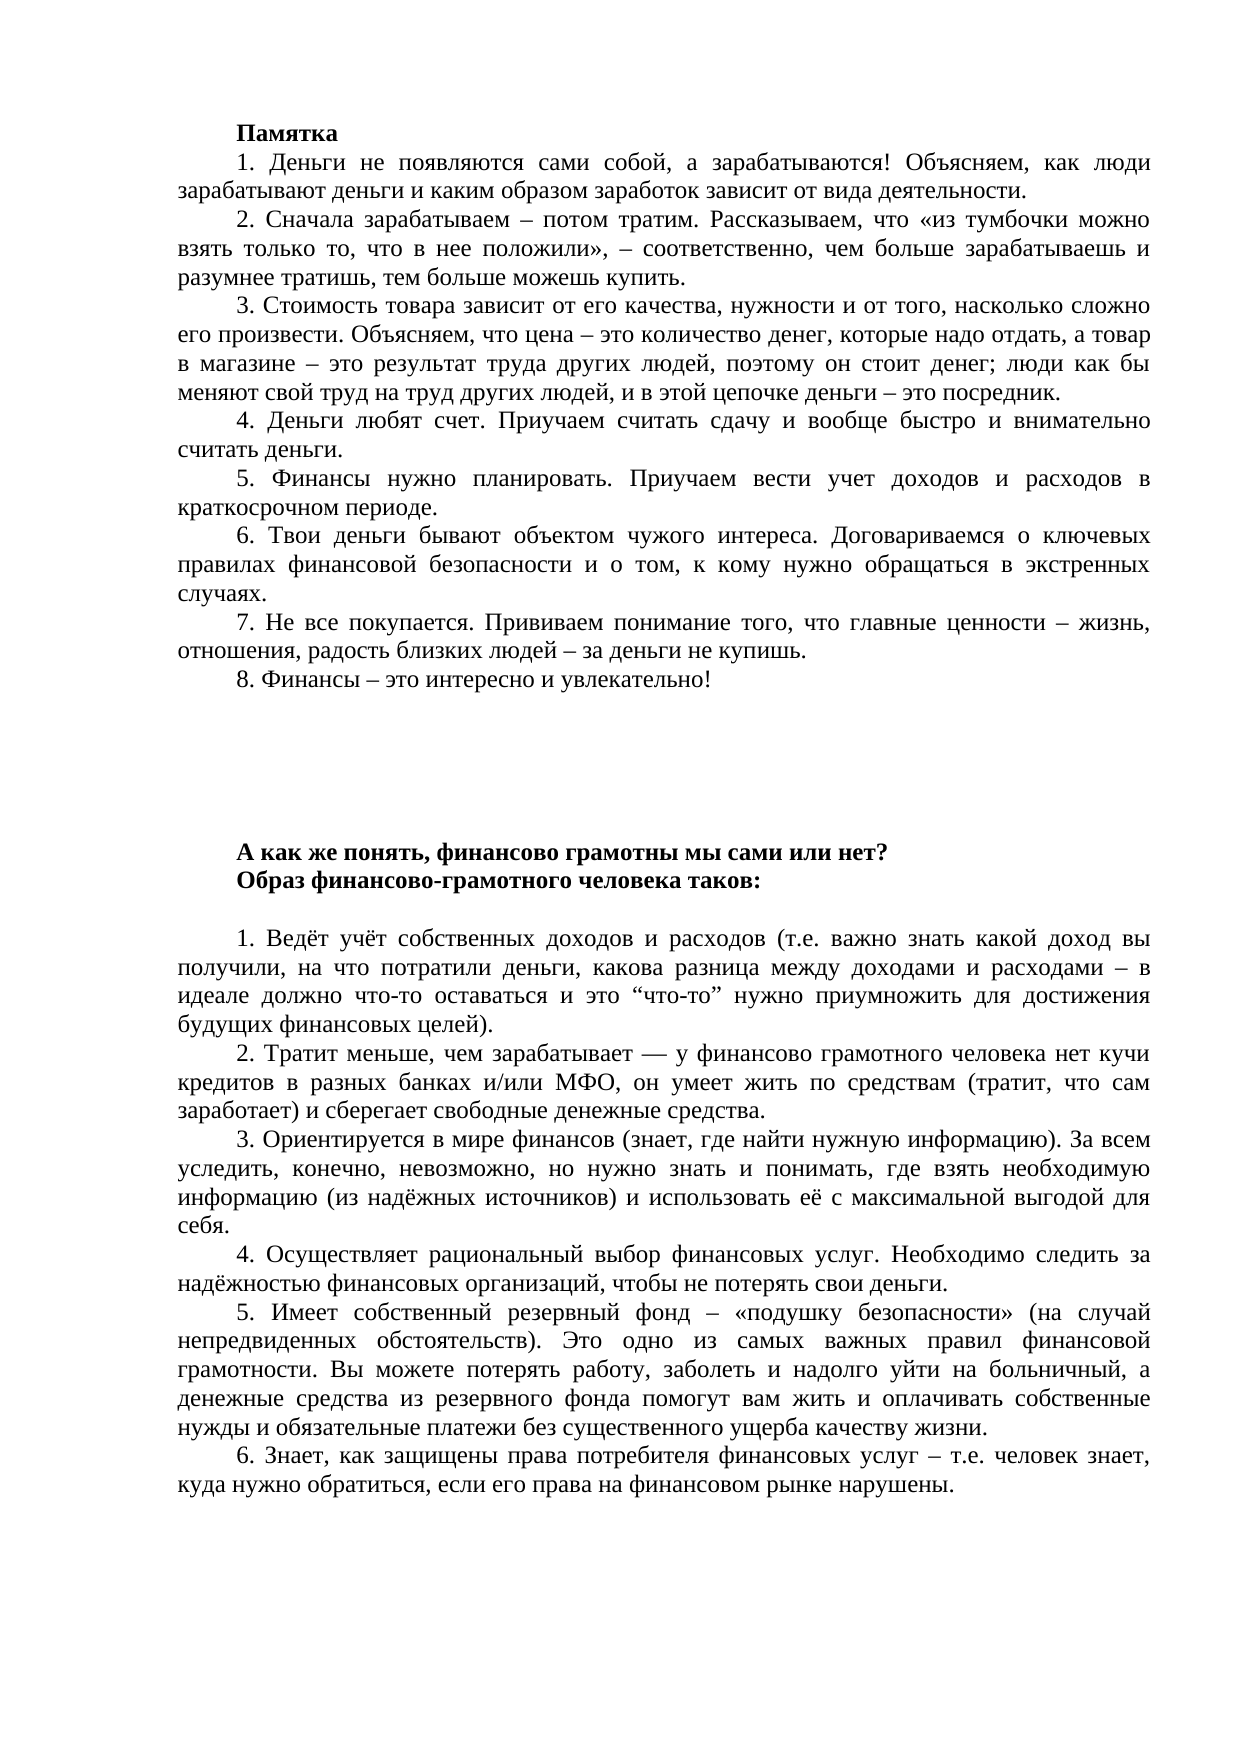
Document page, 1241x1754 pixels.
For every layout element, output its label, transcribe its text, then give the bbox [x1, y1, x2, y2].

text 7. Не все покупается. Прививаем понимание того, что главные ценности – жизнь, отношения, радость близких людей – за деньги не купишь. [177, 607, 1152, 664]
text 3. Стоимость товара зависит от его качества, нужности и от того, насколько сложно его произвести. Объясняем, что цена – это количество денег, которые надо отдать, а товар в магазине – это результат труда других людей, поэтому он стоит денег; люди как бы меняют свой труд на труд других людей, и в этой цепочке деньги – это посредник. [177, 291, 1152, 406]
text 2. Тратит меньше, чем зарабатывает — у финансово грамотного человека нет кучи кредитов в разных банках и/или МФО, он умеет жить по средствам (тратит, что сам заработает) и сберегает свободные денежные средства. [177, 1038, 1152, 1124]
text 4. Деньги любят счет. Приучаем считать сдачу и вообще быстро и внимательно считать деньги. [177, 406, 1152, 463]
text Памятка [177, 118, 1152, 147]
text 5. Имеет собственный резервный фонд – «подушку безопасности» (на случай непредвиденных обстоятельств). Это одно из самых важных правил финансовой грамотности. Вы можете потерять работу, заболеть и надолго уйти на больничный, а денежные средства из резервного фонда помогут вам жить и оплачивать собственные нужды и обязательные платежи без существенного ущерба качеству жизни. [177, 1297, 1152, 1441]
text 8. Финансы – это интересно и увлекательно! [177, 664, 1152, 693]
text 6. Знает, как защищены права потребителя финансовых услуг – т.е. человек знает, куда нужно обратиться, если его права на финансовом рынке нарушены. [177, 1441, 1152, 1498]
text 1. Ведёт учёт собственных доходов и расходов (т.е. важно знать какой доход вы получили, на что потратили деньги, какова разница между доходами и расходами – в идеале должно что-то оставаться и это “что-то” нужно приумножить для достижения будущих финансовых целей). [177, 923, 1152, 1038]
text 2. Сначала зарабатываем – потом тратим. Рассказываем, что «из тумбочки можно взять только то, что в нее положили», – соответственно, чем больше зарабатываешь и разумнее тратишь, тем больше можешь купить. [177, 204, 1152, 291]
text 3. Ориентируется в мире финансов (знает, где найти нужную информацию). За всем уследить, конечно, невозможно, но нужно знать и понимать, где взять необходимую информацию (из надёжных источников) и использовать её с максимальной выгодой для себя. [177, 1124, 1152, 1239]
text 1. Деньги не появляются сами собой, а зарабатываются! Объясняем, как люди зарабатывают деньги и каким образом заработок зависит от вида деятельности. [177, 147, 1152, 204]
text 5. Финансы нужно планировать. Приучаем вести учет доходов и расходов в краткосрочном периоде. [177, 463, 1152, 521]
text А как же понять, финансово грамотны мы сами или нет? [177, 837, 1152, 866]
text Образ финансово-грамотного человека таков: [177, 866, 1152, 894]
text 6. Твои деньги бывают объектом чужого интереса. Договариваемся о ключевых правилах финансовой безопасности и о том, к кому нужно обращаться в экстренных случаях. [177, 521, 1152, 607]
text 4. Осуществляет рациональный выбор финансовых услуг. Необходимо следить за надёжностью финансовых организаций, чтобы не потерять свои деньги. [177, 1239, 1152, 1297]
